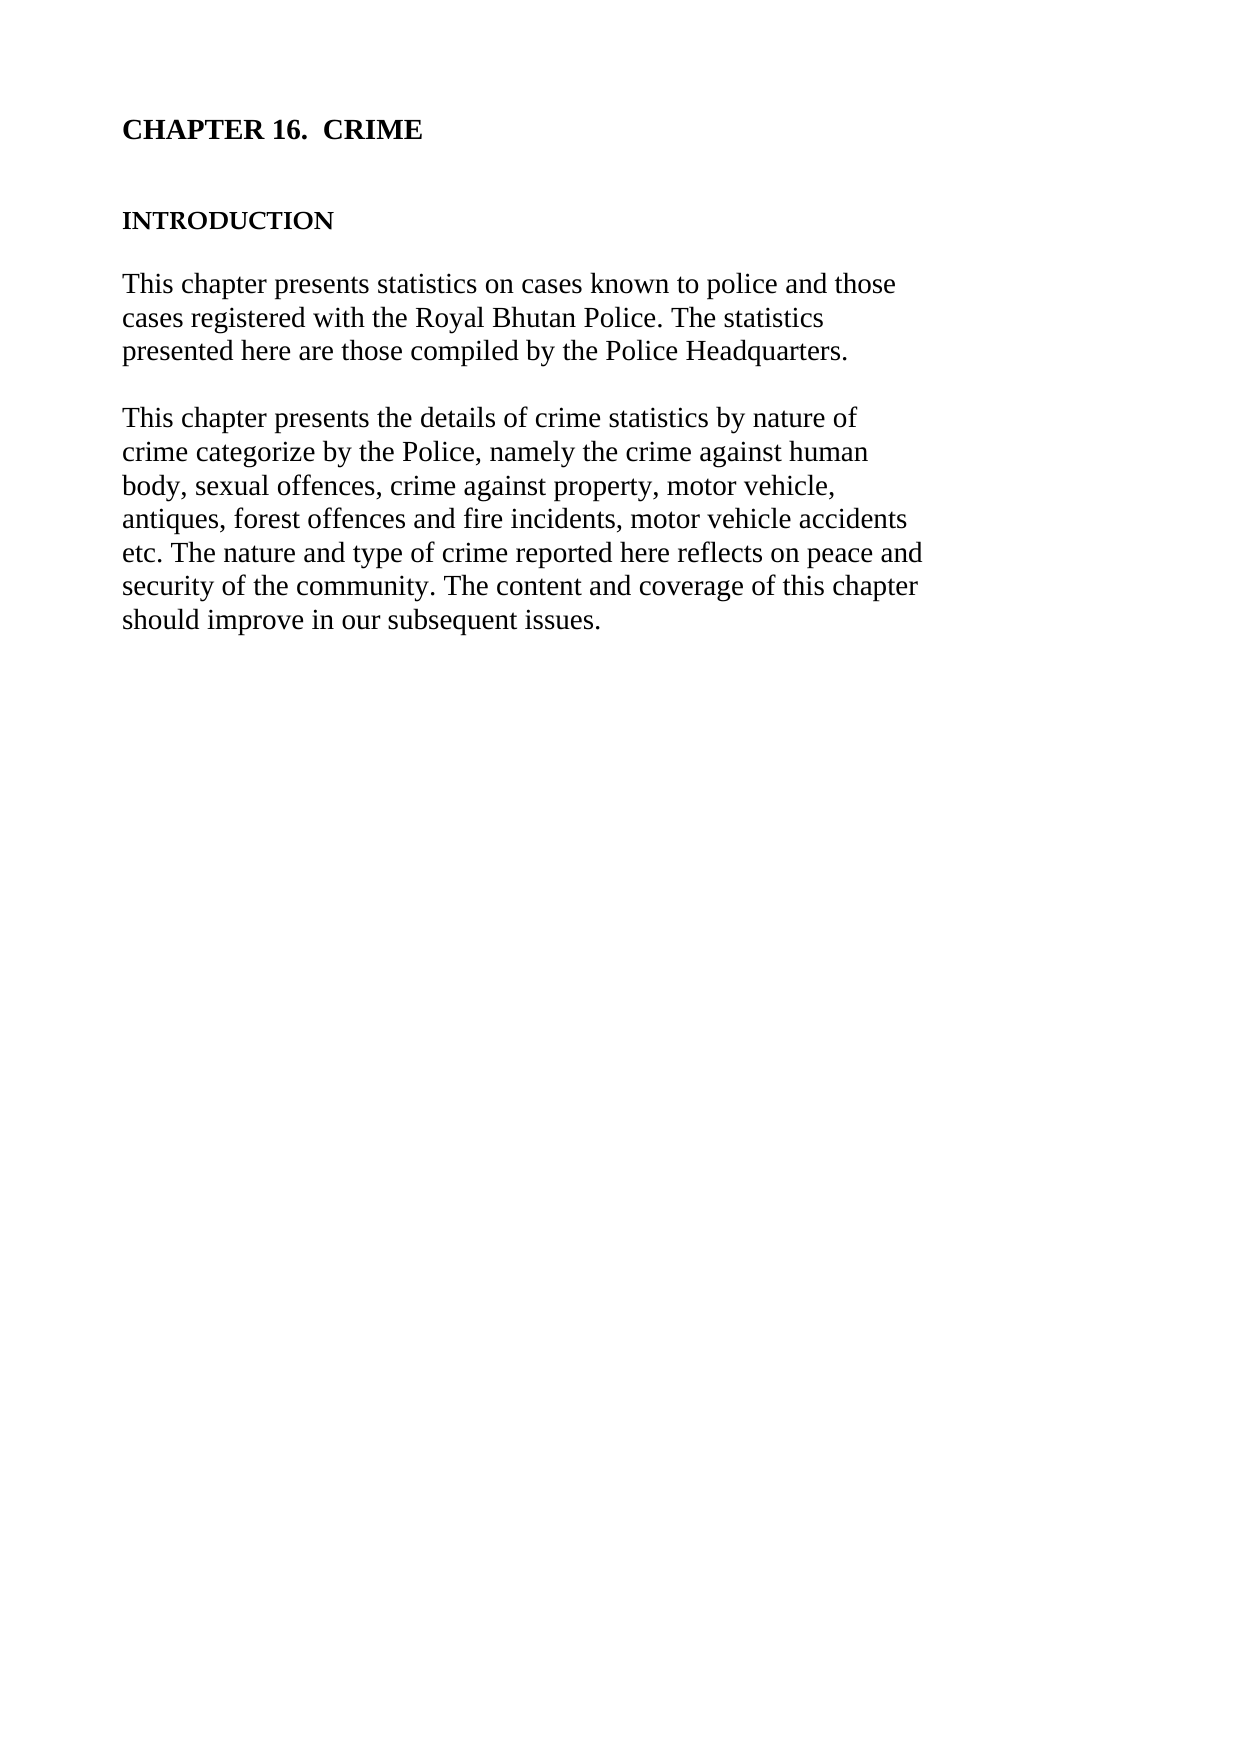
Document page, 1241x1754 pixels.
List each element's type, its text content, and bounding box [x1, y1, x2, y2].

subtitle INTRODUCTION [122, 206, 928, 236]
text This chapter presents statistics on cases known to police and those cases registered with the Royal Bhutan Police. The statistics presented here are those compiled by the Police Headquarters. [122, 266, 928, 367]
text CHAPTER 16. CRIME [122, 112, 928, 146]
text This chapter presents the details of crime statistics by nature of crime categorize by the Police, namely the crime against human body, sexual offences, crime against property, motor vehicle, antiques, forest offences and fire incidents, motor vehicle accidents etc. The nature and type of crime reported here reflects on peace and security of the community. The content and coverage of this chapter should improve in our subsequent issues. [122, 401, 928, 635]
